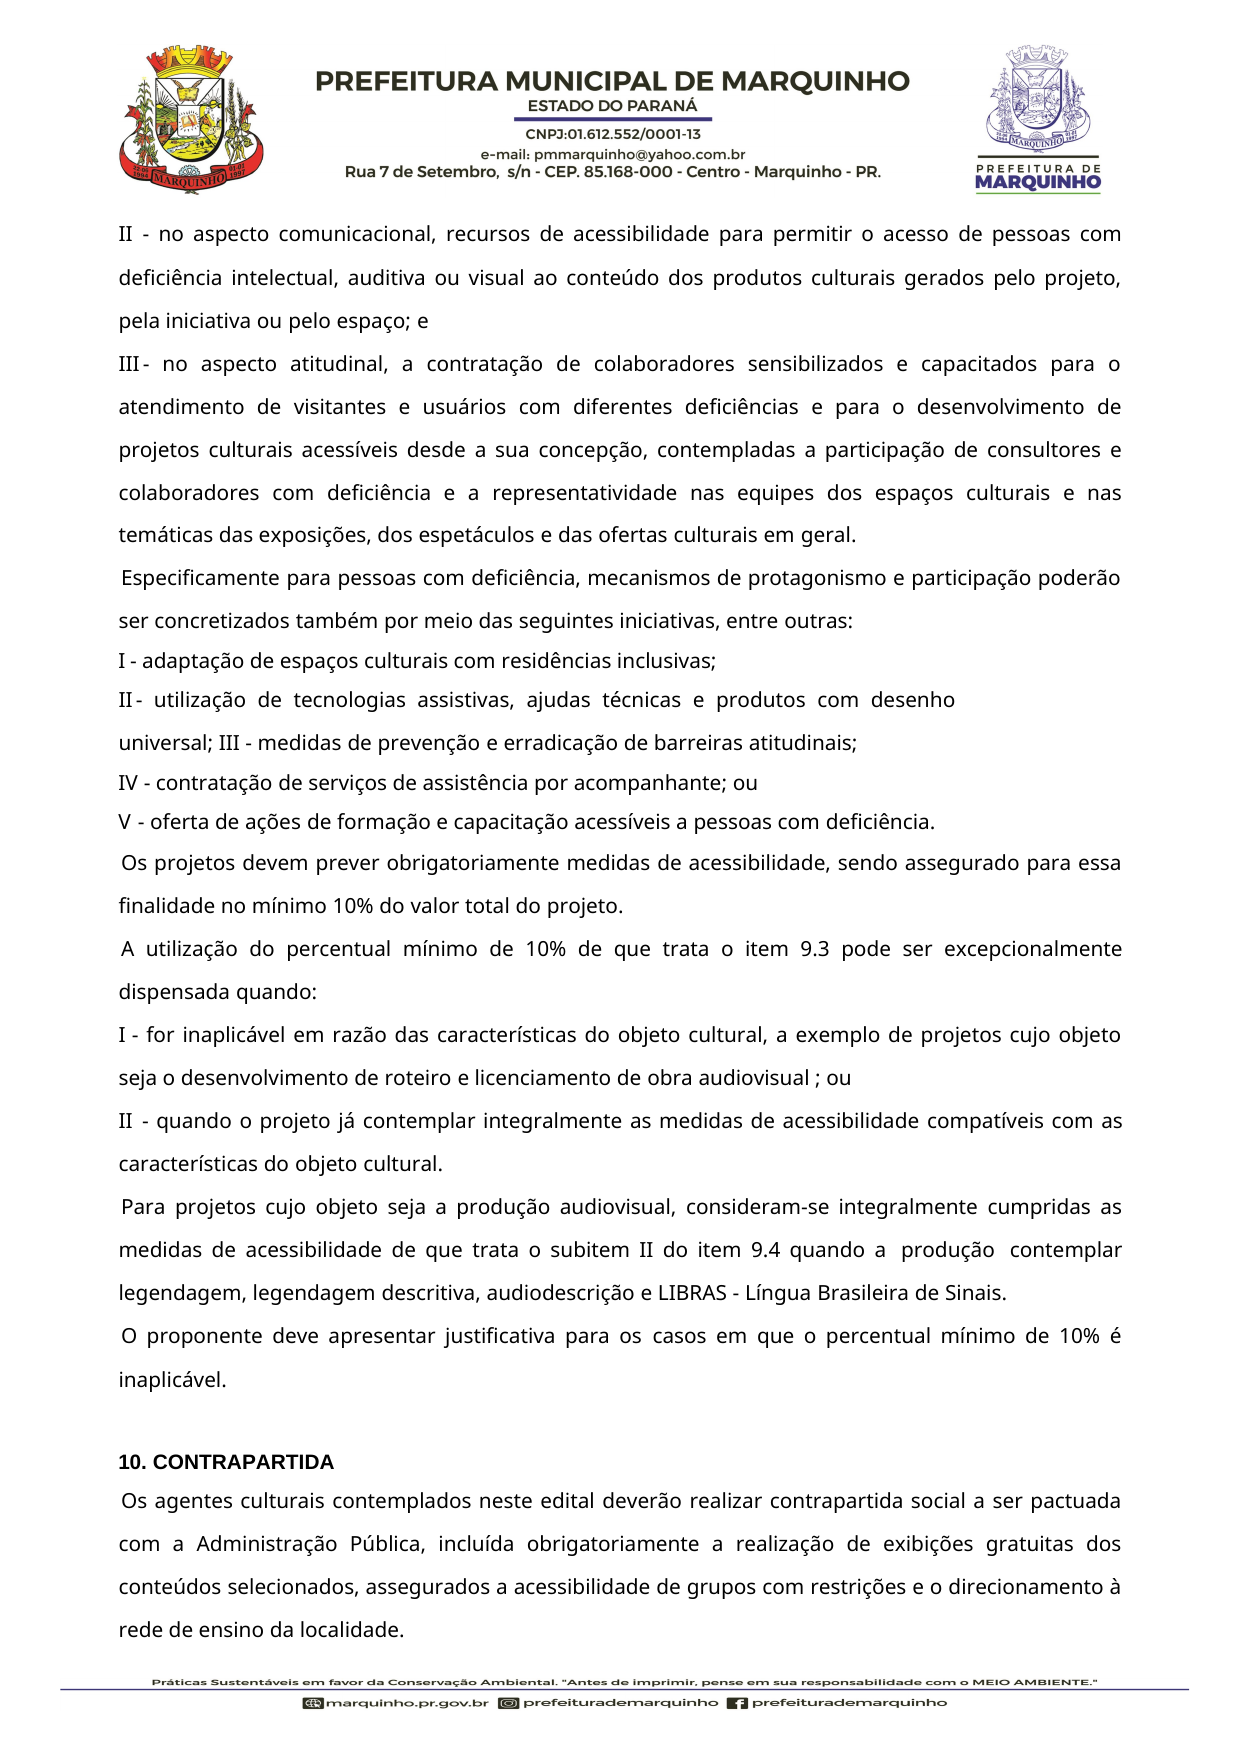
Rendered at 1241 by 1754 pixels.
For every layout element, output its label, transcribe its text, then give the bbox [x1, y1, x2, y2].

list Especificamente para pessoas com deficiência, mecanismos de protagonismo e participação poderão ser concretizados também por meio das seguintes iniciativas, entre outras: [118, 563, 1122, 635]
list - for inaplicável em razão das características do objeto cultural, a exemplo de projetos cujo objeto seja o desenvolvimento de roteiro e licenciamento de obra audiovisual ; ou [118, 1020, 1122, 1092]
list - utilização de tecnologias assistivas, ajudas técnicas e produtos com desenho universal; III - medidas de prevenção e erradicação de barreiras atitudinais; [118, 685, 957, 757]
list - no aspecto comunicacional, recursos de acessibilidade para permitir o acesso de pessoas com deficiência intelectual, auditiva ou visual ao conteúdo dos produtos culturais gerados pelo projeto, pela iniciativa ou pelo espaço; e [118, 219, 1122, 334]
list - quando o projeto já contemplar integralmente as medidas de acessibilidade compatíveis com as características do objeto cultural. [118, 1106, 1123, 1178]
list CONTRAPARTIDA [118, 1449, 1205, 1473]
list - adaptação de espaços culturais com residências inclusivas; [118, 650, 1205, 673]
list A utilização do percentual mínimo de 10% de que trata o item 9.3 pode ser excepcionalmente dispensada quando: [118, 934, 1122, 1006]
list - contratação de serviços de assistência por acompanhante; ou [118, 772, 1205, 795]
list Os agentes culturais contemplados neste edital deverão realizar contrapartida social a ser pactuada com a Administração Pública, incluída obrigatoriamente a realização de exibições gratuitas dos conteúdos selecionados, assegurados a acessibilidade de grupos com restrições e o direcionamento à rede de ensino da localidade. [118, 1486, 1122, 1644]
list O proponente deve apresentar justificativa para os casos em que o percentual mínimo de 10% é inaplicável. [118, 1322, 1122, 1393]
picture [116, 44, 1103, 198]
picture [60, 1678, 1190, 1711]
list Para projetos cujo objeto seja a produção audiovisual, consideram-se integralmente cumpridas as medidas de acessibilidade de que trata o subitem II do item 9.4 quando a produção contemplar legendagem, legendagem descritiva, audiodescrição e LIBRAS - Língua Brasileira de Sinais. [118, 1192, 1122, 1307]
list - no aspecto atitudinal, a contratação de colaboradores sensibilizados e capacitados para o atendimento de visitantes e usuários com diferentes deficiências e para o desenvolvimento de projetos culturais acessíveis desde a sua concepção, contempladas a participação de consultores e colaboradores com deficiência e a representatividade nas equipes dos espaços culturais e nas temáticas das exposições, dos espetáculos e das ofertas culturais em geral. [118, 349, 1122, 549]
list - oferta de ações de formação e capacitação acessíveis a pessoas com deficiência. [118, 807, 1205, 836]
list Os projetos devem prever obrigatoriamente medidas de acessibilidade, sendo assegurado para essa finalidade no mínimo 10% do valor total do projeto. [118, 848, 1123, 920]
